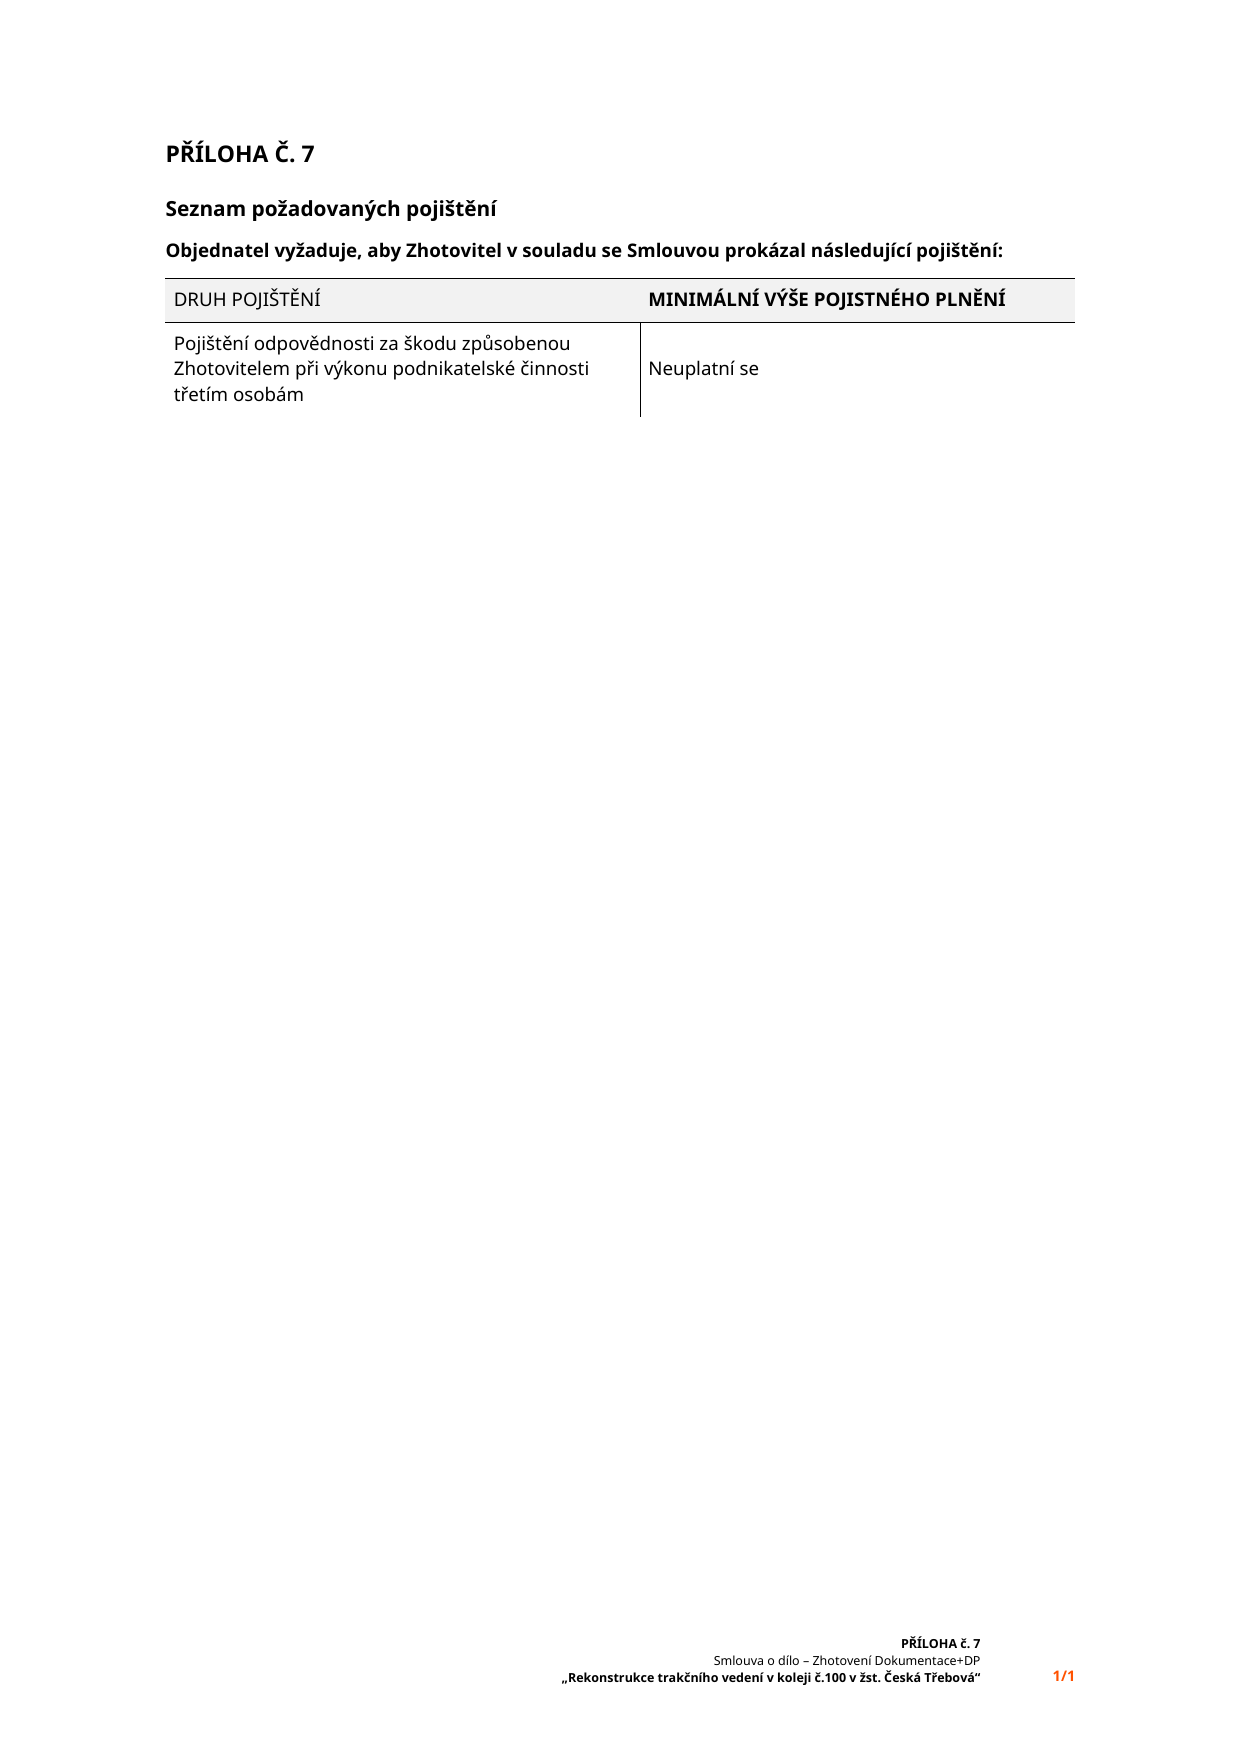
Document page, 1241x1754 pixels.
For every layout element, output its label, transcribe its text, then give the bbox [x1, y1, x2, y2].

table_header DRUH POJIŠTĚNÍ [165, 279, 640, 322]
text Seznam požadovaných pojištění [165, 194, 1075, 222]
text Objednatel vyžaduje, aby Zhotovitel v souladu se Smlouvou prokázal následující pojištění: [165, 237, 1075, 263]
table_cell Pojištění odpovědnosti za škodu způsobenou Zhotovitelem při výkonu podnikatelské činnosti třetím osobám [165, 323, 640, 417]
table_cell Neuplatní se [641, 323, 1075, 417]
text Příloha č. 7 [165, 138, 1075, 170]
table_header MINIMÁLNÍ VÝŠE POJISTNÉHO PLNĚNÍ [640, 279, 1075, 322]
